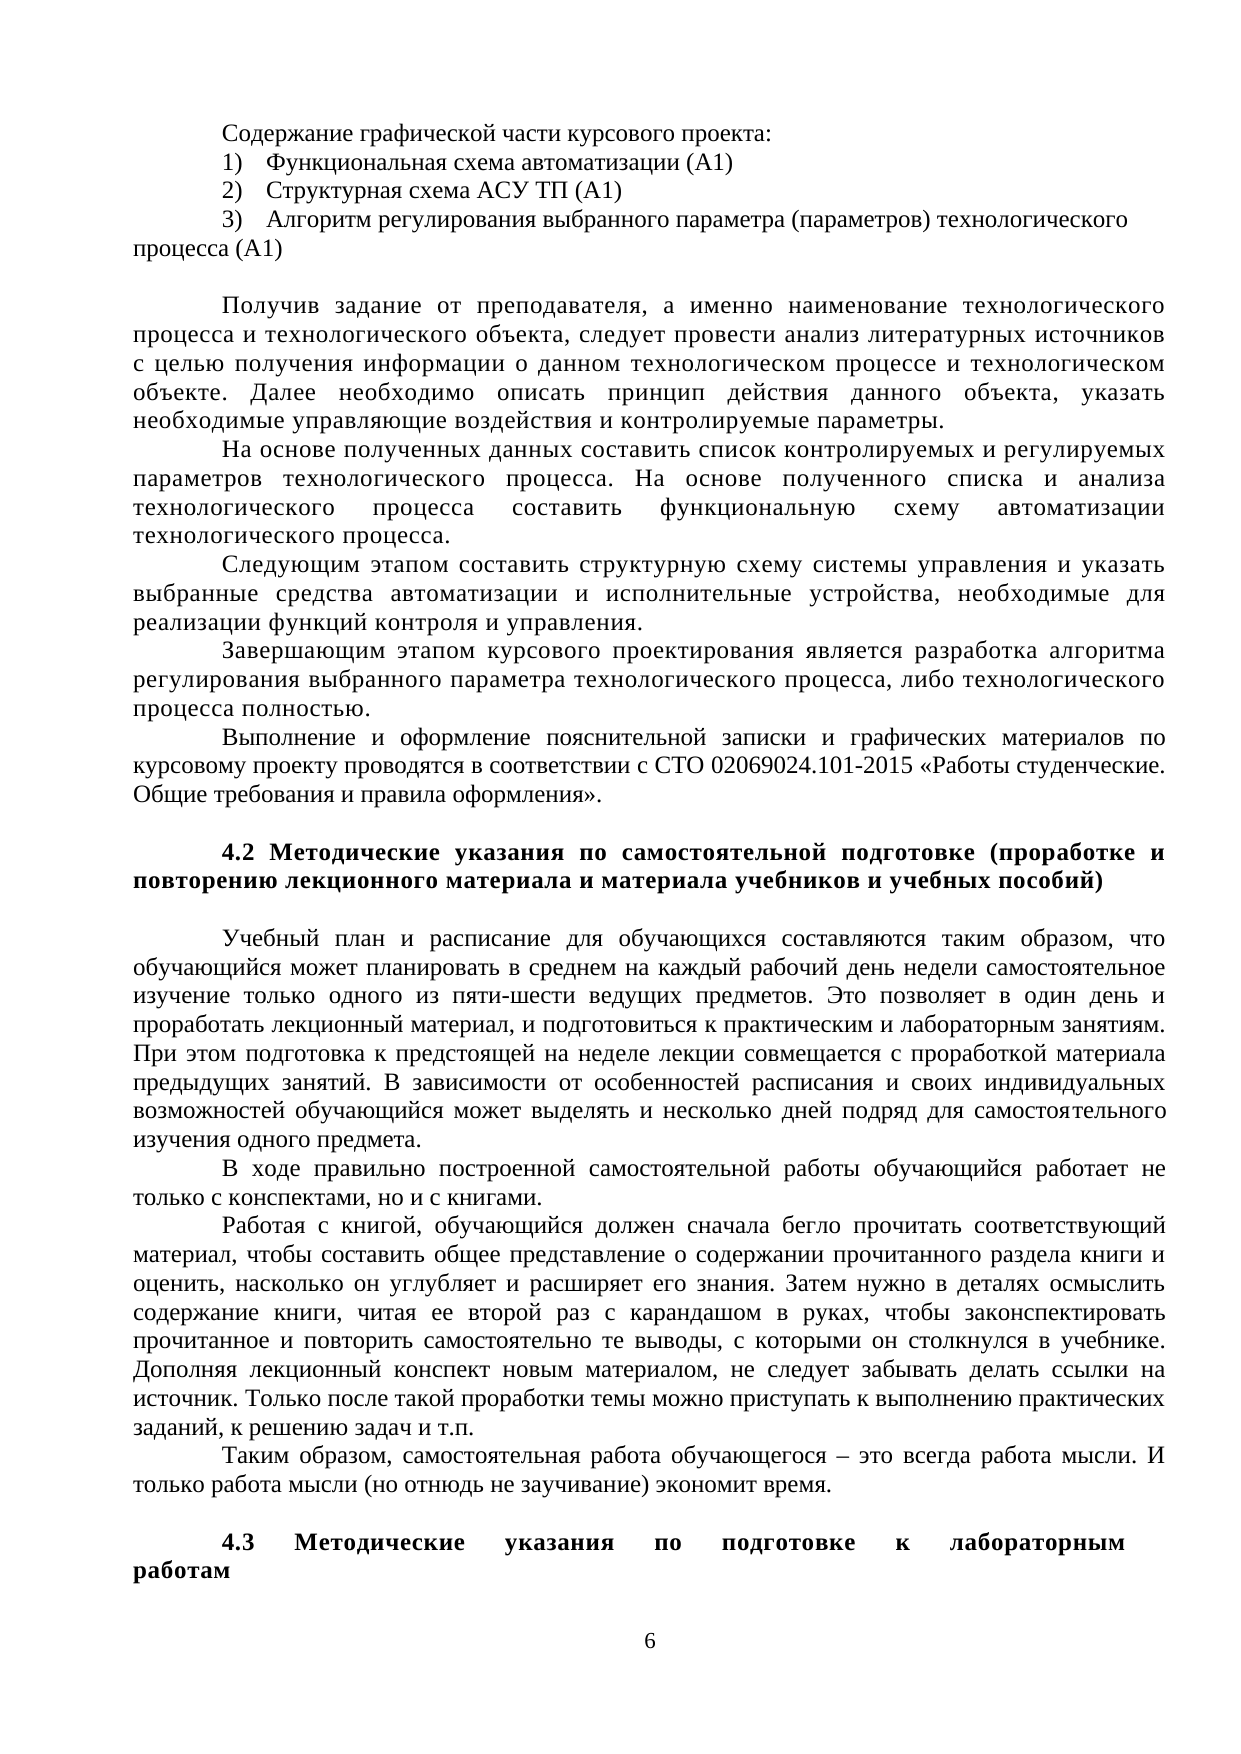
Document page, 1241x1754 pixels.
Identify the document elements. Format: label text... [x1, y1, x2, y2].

text 4.3 Методические указания по подготовке к лабораторным работам [133, 1527, 1167, 1584]
text Работая с книгой, обучающийся должен сначала бегло прочитать соответствующий материал, чтобы составить общее представление о содержании прочитанного раздела книги и оценить, насколько он углубляет и расширяет его знания. Затем нужно в деталях осмыслить содержание книги, читая ее второй раз с карандашом в руках, чтобы законспектировать прочитанное и повторить самостоятельно те выводы, с которыми он столкнулся в учебнике. Дополняя лекционный конспект новым материалом, не следует забывать делать ссылки на источник. Только после такой проработки темы можно приступать к выполнению практических заданий, к решению задач и т.п. [133, 1211, 1167, 1441]
text На основе полученных данных составить список контролируемых и регулируемых параметров технологического процесса. На основе полученного списка и анализа технологического процесса составить функциональную схему автоматизации технологического процесса. [133, 434, 1167, 549]
text Выполнение и оформление пояснительной записки и графических материалов по курсовому проекту проводятся в соответствии с СТО 02069024.101-2015 «Работы студенческие. Общие требования и правила оформления». [133, 722, 1167, 808]
text Получив задание от преподавателя, а именно наименование технологического процесса и технологического объекта, следует провести анализ литературных источников с целью получения информации о данном технологическом процессе и технологическом объекте. Далее необходимо описать принцип действия данного объекта, указать необходимые управляющие воздействия и контролируемые параметры. [133, 291, 1167, 434]
text Завершающим этапом курсового проектирования является разработка алгоритма регулирования выбранного параметра технологического процесса, либо технологического процесса полностью. [133, 636, 1167, 722]
text В ходе правильно построенной самостоятельной работы обучающийся работает не только с конспектами, но и с книгами. [133, 1153, 1167, 1211]
list Функциональная схема автоматизации (А1) [208, 147, 1167, 176]
text Таким образом, самостоятельная работа обучающегося – это всегда работа мысли. И только работа мысли (но отнюдь не заучивание) экономит время. [133, 1441, 1167, 1498]
list Алгоритм регулирования выбранного параметра (параметров) технологического процесса (А1) [133, 204, 1167, 262]
text Следующим этапом составить структурную схему системы управления и указать выбранные средства автоматизации и исполнительные устройства, необходимые для реализации функций контроля и управления. [133, 549, 1167, 636]
text Содержание графической части курсового проекта: [133, 118, 1167, 147]
text Учебный план и расписание для обучающихся составляются таким образом, что обучающийся может планировать в среднем на каждый рабочий день недели самостоятельное изучение только одного из пяти-шести ведущих предметов. Это позволяет в один день и проработать лекционный материал, и подготовиться к практическим и лабораторным занятиям. При этом подготовка к предстоящей на неделе лекции совмещается с проработкой материала предыдущих занятий. В зависимости от особенностей расписания и своих индивидуальных возможностей обучающийся может выделять и несколько дней подряд для самостоятельного изучения одного предмета. [133, 923, 1167, 1153]
list Структурная схема АСУ ТП (А1) [208, 176, 1167, 204]
text 4.2 Методические указания по самостоятельной подготовке (проработке и повторению лекционного материала и материала учебников и учебных пособий) [133, 837, 1167, 894]
